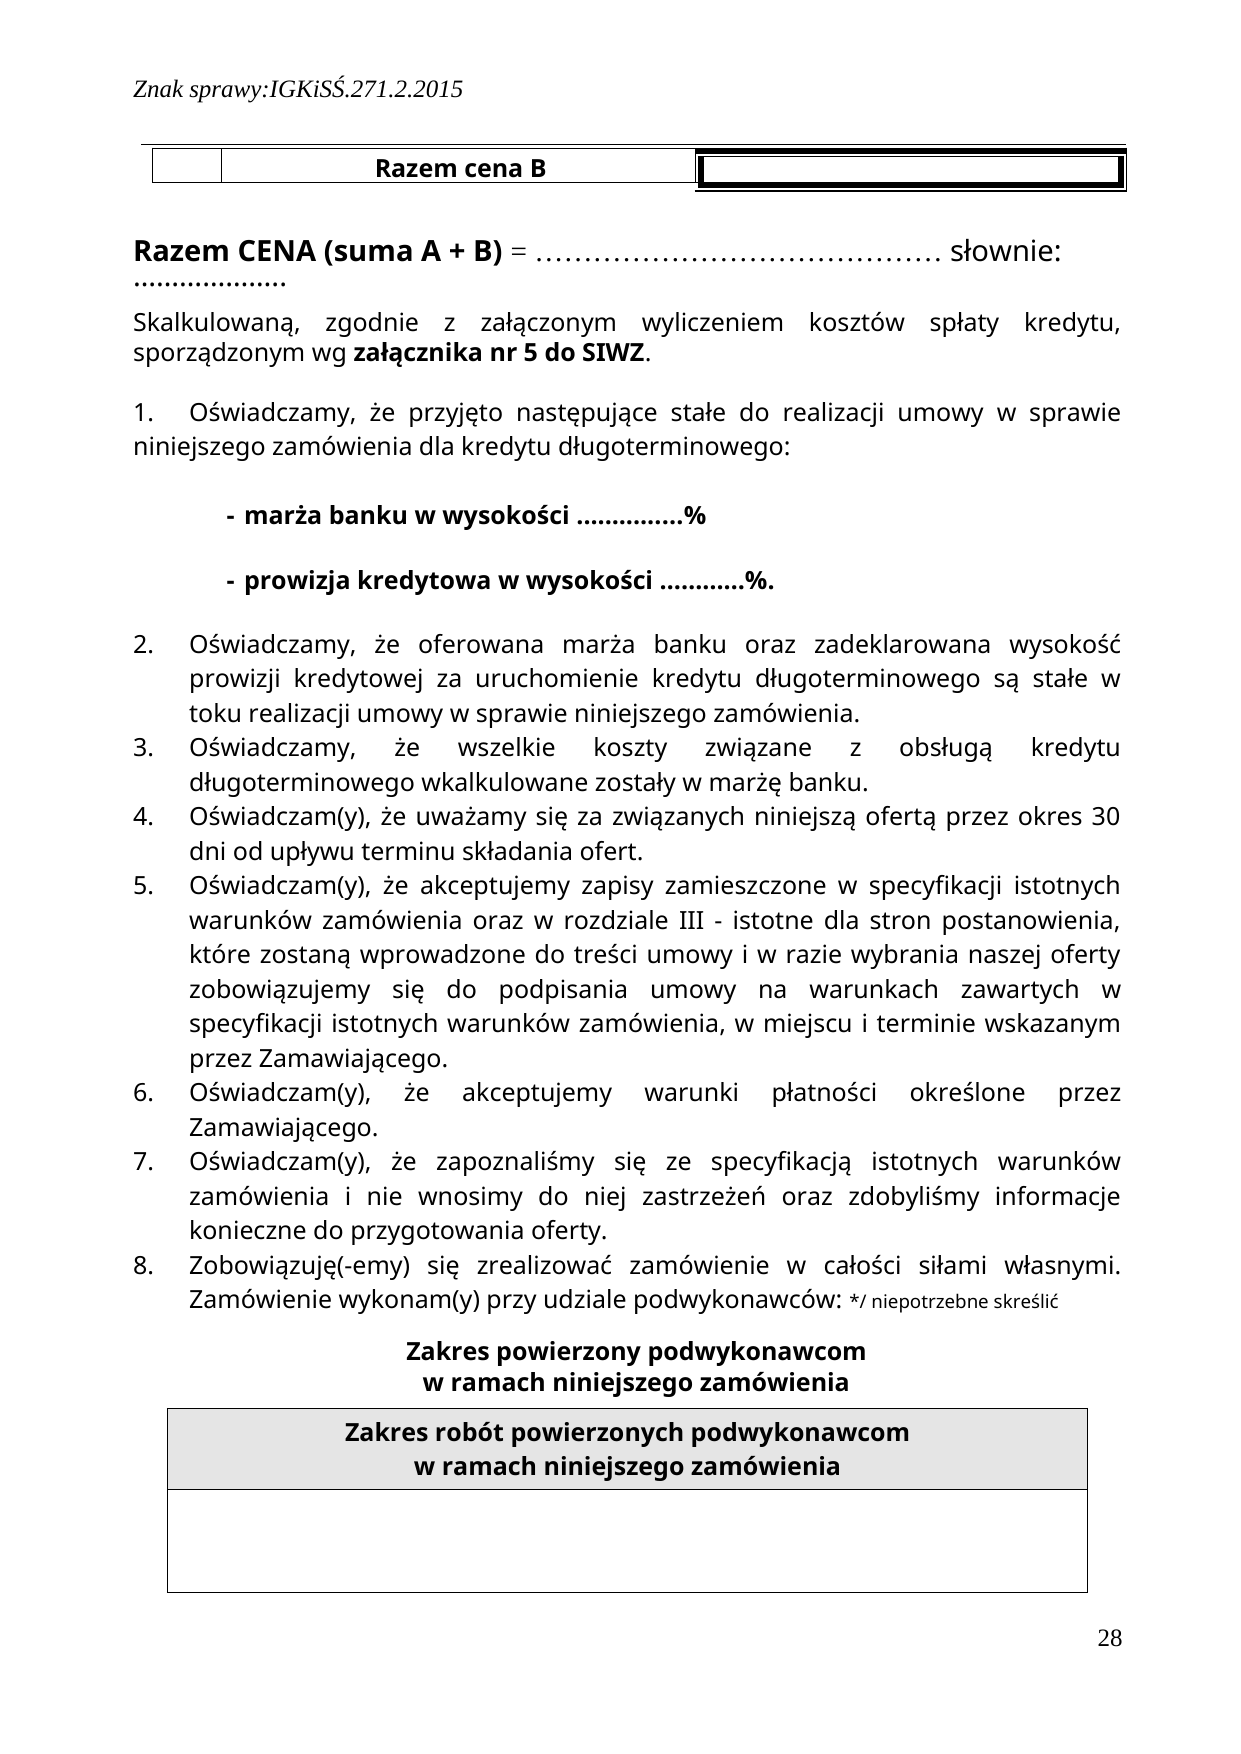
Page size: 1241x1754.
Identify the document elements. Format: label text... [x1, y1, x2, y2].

table_cell [168, 1490, 1087, 1592]
text Razem CENA (suma A + B) = …………………………………… słownie: ……………….. [133, 241, 1122, 291]
list Oświadczam(y), że uważamy się za związanych niniejszą ofertą przez okres 30 dni od upływu terminu składania ofert. [133, 798, 1122, 867]
list Oświadczam(y), że zapoznaliśmy się ze specyfikacją istotnych warunków zamówienia i nie wnosimy do niej zastrzeżeń oraz zdobyliśmy informacje konieczne do przygotowania oferty. [133, 1143, 1122, 1247]
list Oświadczamy, że wszelkie koszty związane z obsługą kredytu długoterminowego wkalkulowane zostały w marżę banku. [133, 729, 1122, 798]
table_header Zakres robót powierzonych podwykonawcom w ramach niniejszego zamówienia [168, 1409, 1087, 1489]
text Zakres powierzony podwykonawcom w ramach niniejszego zamówienia [390, 1336, 883, 1397]
list Oświadczamy, że oferowana marża banku oraz zadeklarowana wysokość prowizji kredytowej za uruchomienie kredytu długoterminowego są stałe w toku realizacji umowy w sprawie niniejszego zamówienia. [133, 626, 1122, 729]
list Oświadczamy, że przyjęto następujące stałe do realizacji umowy w sprawie niniejszego zamówienia dla kredytu długoterminowego: [133, 394, 1122, 462]
list Zobowiązuję(-emy) się zrealizować zamówienie w całości siłami własnymi. Zamówienie wykonam(y) przy udziale podwykonawców: */ niepotrzebne skreślić [133, 1247, 1122, 1316]
list Oświadczam(y), że akceptujemy zapisy zamieszczone w specyfikacji istotnych warunków zamówienia oraz w rozdziale III - istotne dla stron postanowienia, które zostaną wprowadzone do treści umowy i w razie wybrania naszej oferty zobowiązujemy się do podpisania umowy na warunkach zawartych w specyfikacji istotnych warunków zamówienia, w miejscu i terminie wskazanym przez Zamawiającego. [133, 867, 1122, 1074]
table_cell Razem cena B [222, 149, 695, 182]
table_cell [704, 157, 1118, 182]
list prowizja kredytowa w wysokości …………%. [226, 563, 1122, 597]
text Skalkulowaną, zgodnie z załączonym wyliczeniem kosztów spłaty kredytu, sporządzonym wg załącznika nr 5 do SIWZ. [133, 307, 1122, 367]
list Oświadczam(y), że akceptujemy warunki płatności określone przez Zamawiającego. [133, 1074, 1122, 1143]
table_cell x [153, 149, 221, 182]
list marża banku w wysokości % [226, 498, 1122, 532]
